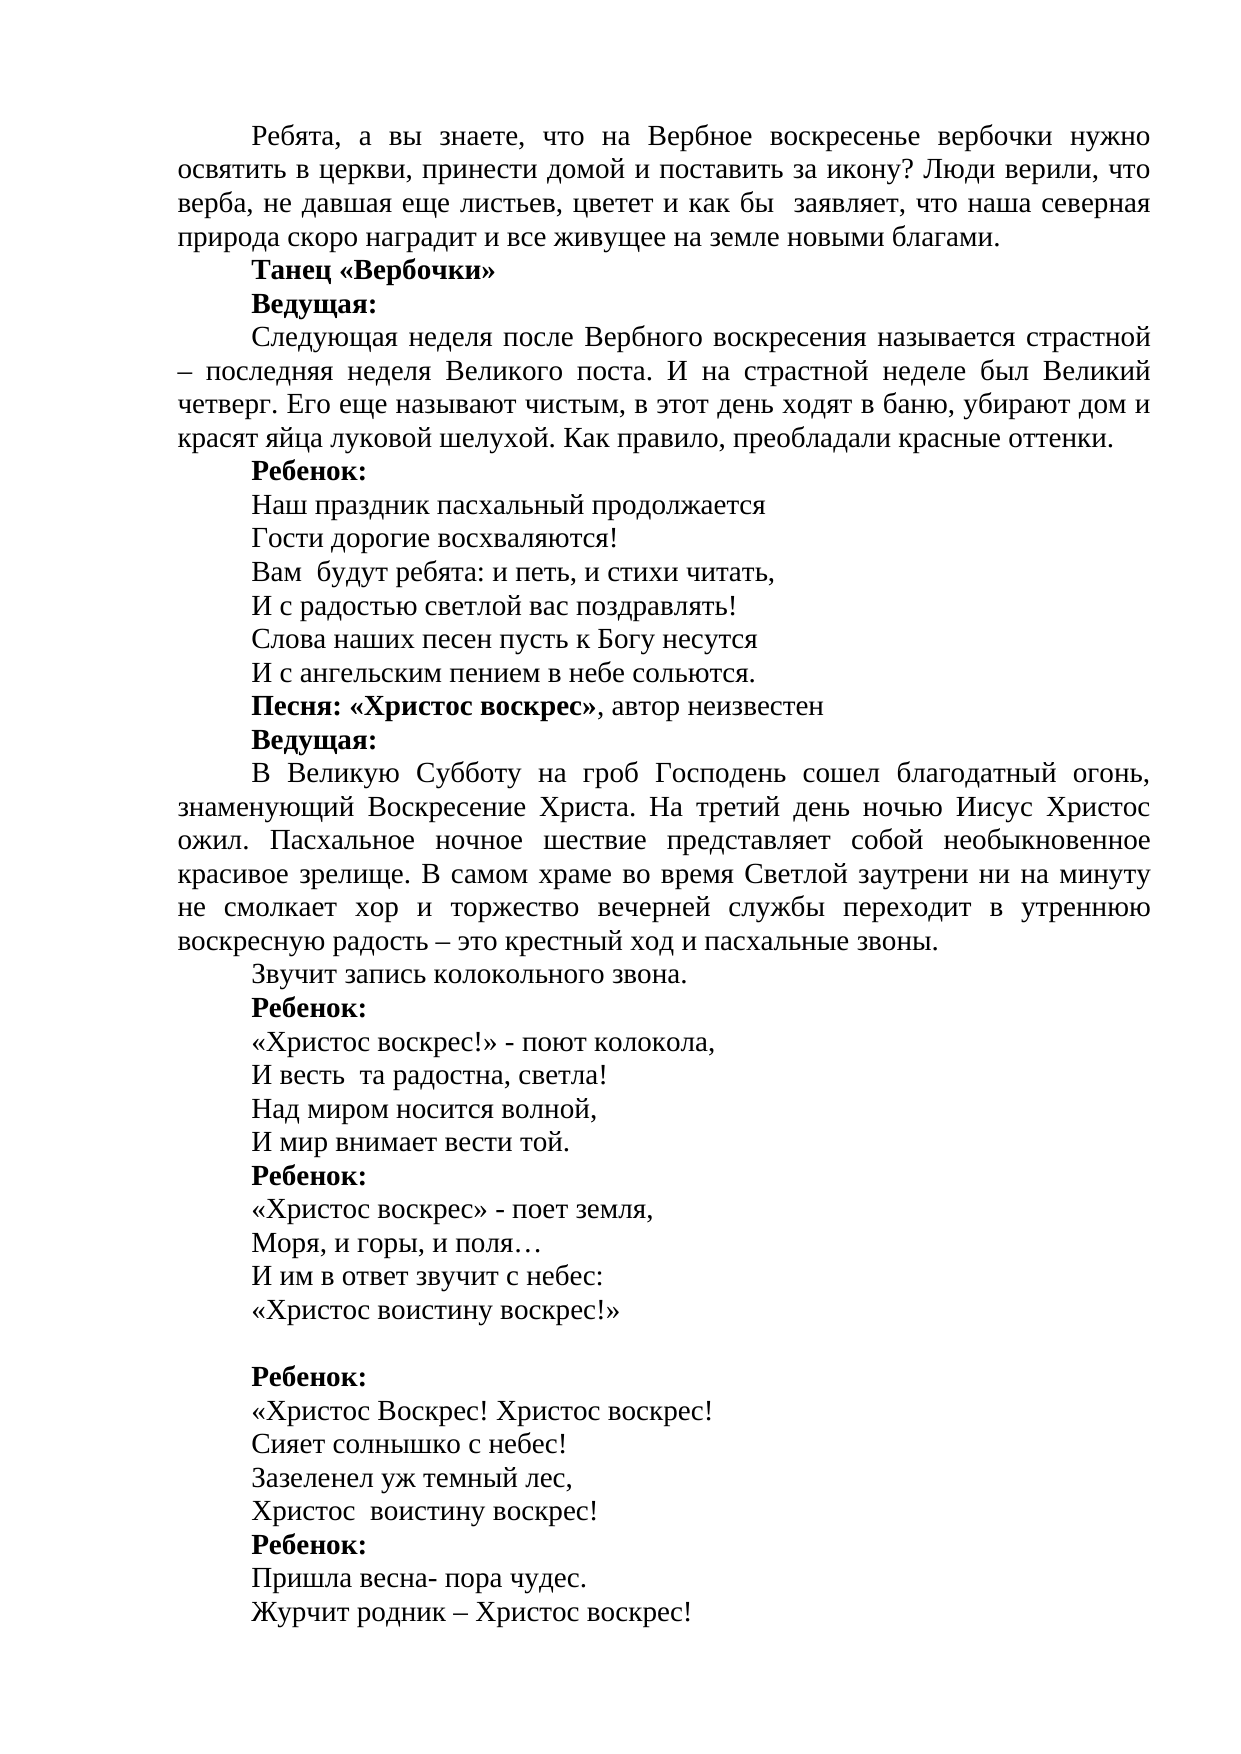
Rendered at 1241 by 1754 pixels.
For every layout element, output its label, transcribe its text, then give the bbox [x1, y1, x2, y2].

text Зазеленел уж темный лес, [177, 1460, 1152, 1493]
text «Христос воскрес» - поет земля, [177, 1191, 1152, 1225]
text Моря, и горы, и поля… [177, 1225, 1152, 1258]
text Звучит запись колокольного звона. [177, 957, 1152, 990]
list Ведущая: [177, 286, 1152, 319]
list Наш праздник пасхальный продолжается [177, 487, 1152, 521]
list Ребенок: [177, 453, 1152, 487]
list И с радостью светлой вас поздравлять! [177, 588, 1152, 621]
list Ребята, а вы знаете, что на Вербное воскресенье вербочки нужно освятить в церкви, принести домой и поставить за икону? Люди верили, что верба, не давшая еще листьев, цветет и как бы заявляет, что наша северная природа скоро наградит и все живущее на земле новыми благами. [177, 118, 1152, 252]
text Сияет солнышко с небес! [177, 1426, 1152, 1460]
text «Христос воистину воскрес!» [177, 1292, 1152, 1326]
text И им в ответ звучит с небес: [177, 1258, 1152, 1292]
text Ребенок: [177, 990, 1152, 1024]
text «Христос Воскрес! Христос воскрес! [177, 1393, 1152, 1426]
text В Великую Субботу на гроб Господень сошел благодатный огонь, знаменующий Воскресение Христа. На третий день ночью Иисус Христос ожил. Пасхальное ночное шествие представляет собой необыкновенное красивое зрелище. В самом храме во время Светлой заутрени ни на минуту не смолкает хор и торжество вечерней службы переходит в утреннюю воскресную радость – это крестный ход и пасхальные звоны. [177, 755, 1152, 957]
list Песня: «Христос воскрес», автор неизвестен [177, 688, 1152, 722]
list Танец «Вербочки» [177, 252, 1152, 286]
text Над миром носится волной, [177, 1091, 1152, 1124]
list Гости дорогие восхваляются! [177, 521, 1152, 554]
text Ребенок: [177, 1527, 1152, 1560]
text Ребенок: [177, 1158, 1152, 1191]
text Христос воистину воскрес! [177, 1493, 1152, 1527]
list Слова наших песен пусть к Богу несутся [177, 621, 1152, 655]
list Вам будут ребята: и петь, и стихи читать, [177, 554, 1152, 588]
text Ребенок: [177, 1359, 1152, 1393]
text Пришла весна- пора чудес. [177, 1560, 1152, 1594]
text И весть та радостна, светла! [177, 1057, 1152, 1091]
list Следующая неделя после Вербного воскресения называется страстной – последняя неделя Великого поста. И на страстной неделе был Великий четверг. Его еще называют чистым, в этот день ходят в баню, убирают дом и красят яйца луковой шелухой. Как правило, преобладали красные оттенки. [177, 319, 1152, 453]
list И с ангельским пением в небе сольются. [177, 655, 1152, 688]
text Журчит родник – Христос воскрес! [177, 1594, 1152, 1627]
text «Христос воскрес!» - поют колокола, [177, 1024, 1152, 1057]
text И мир внимает вести той. [177, 1124, 1152, 1158]
text Ведущая: [177, 722, 1152, 755]
